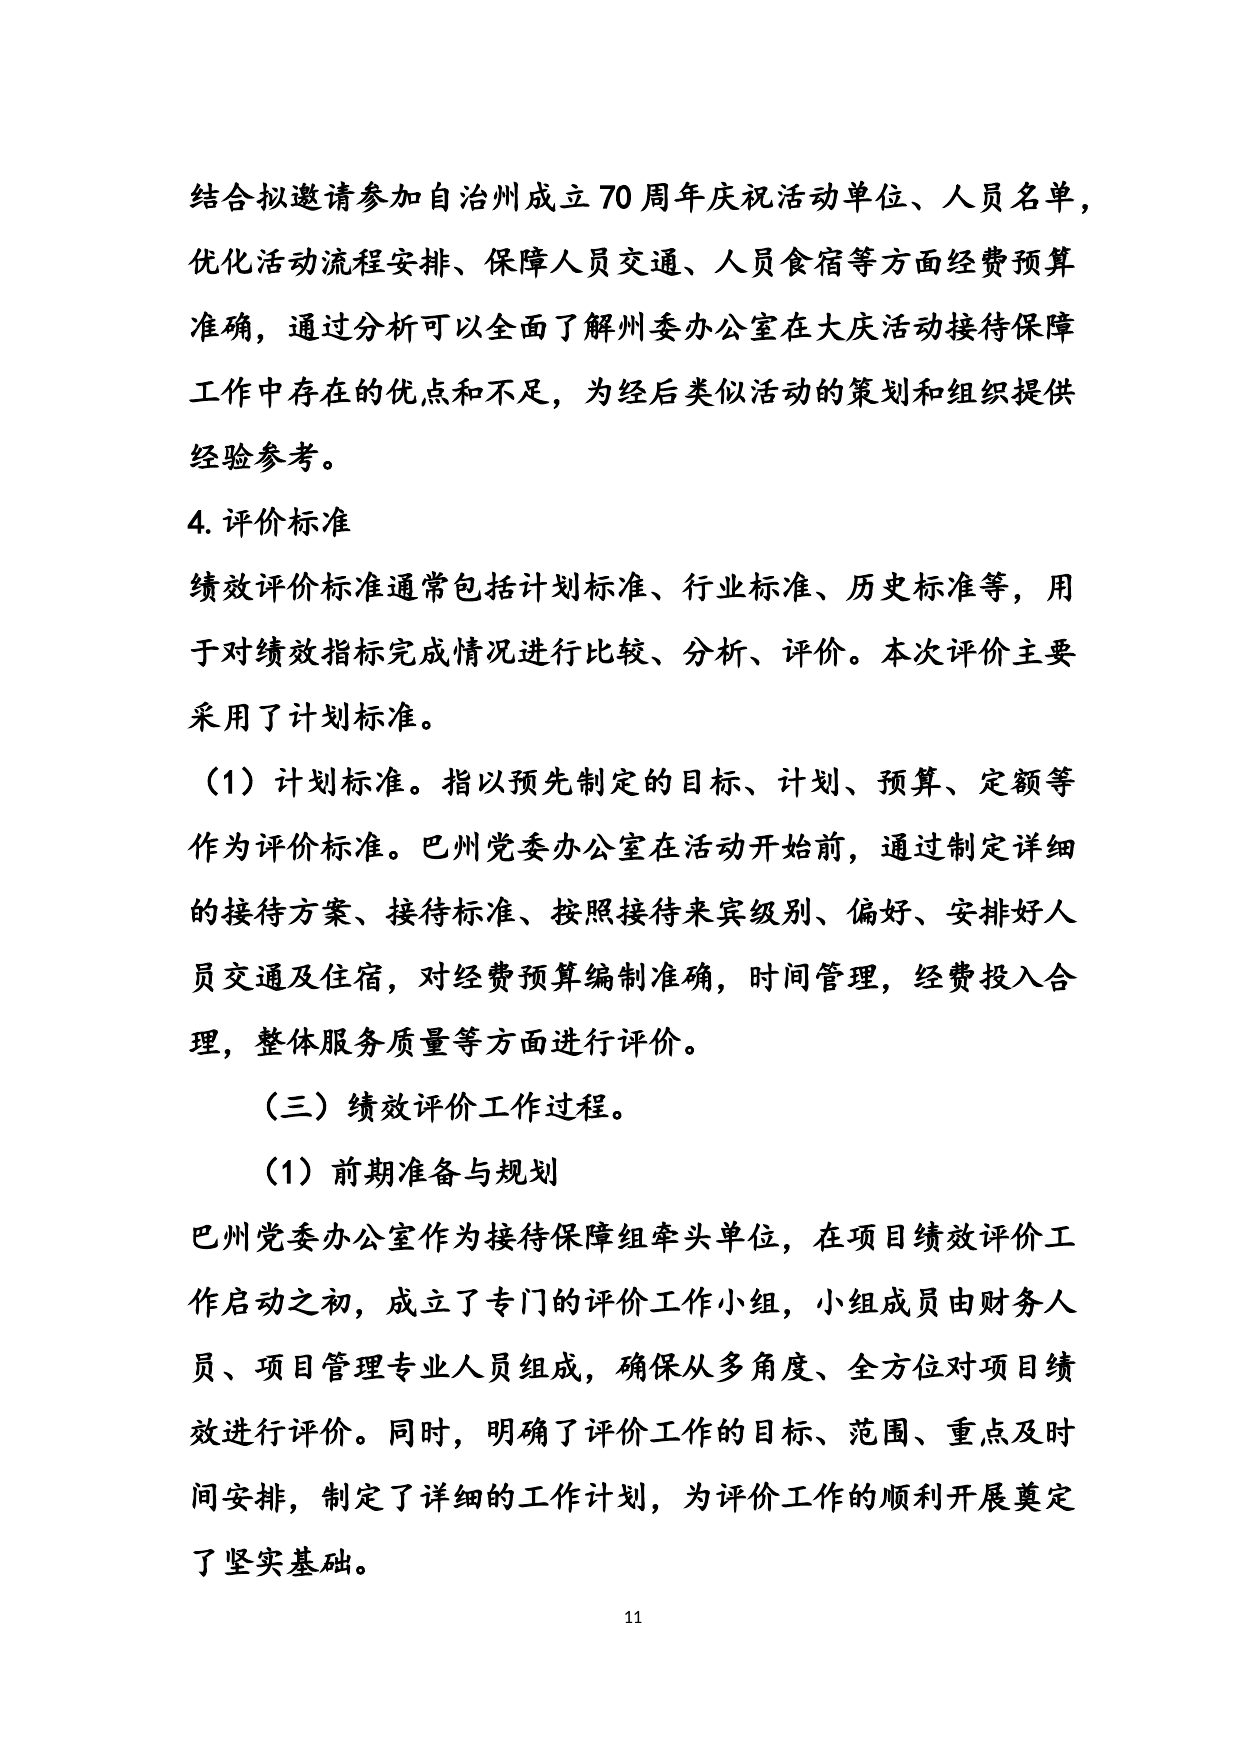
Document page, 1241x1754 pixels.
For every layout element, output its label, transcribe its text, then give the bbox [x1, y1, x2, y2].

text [187, 162, 1078, 1072]
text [187, 1137, 1078, 1592]
text （三）绩效评价工作过程。 [187, 1072, 1078, 1137]
